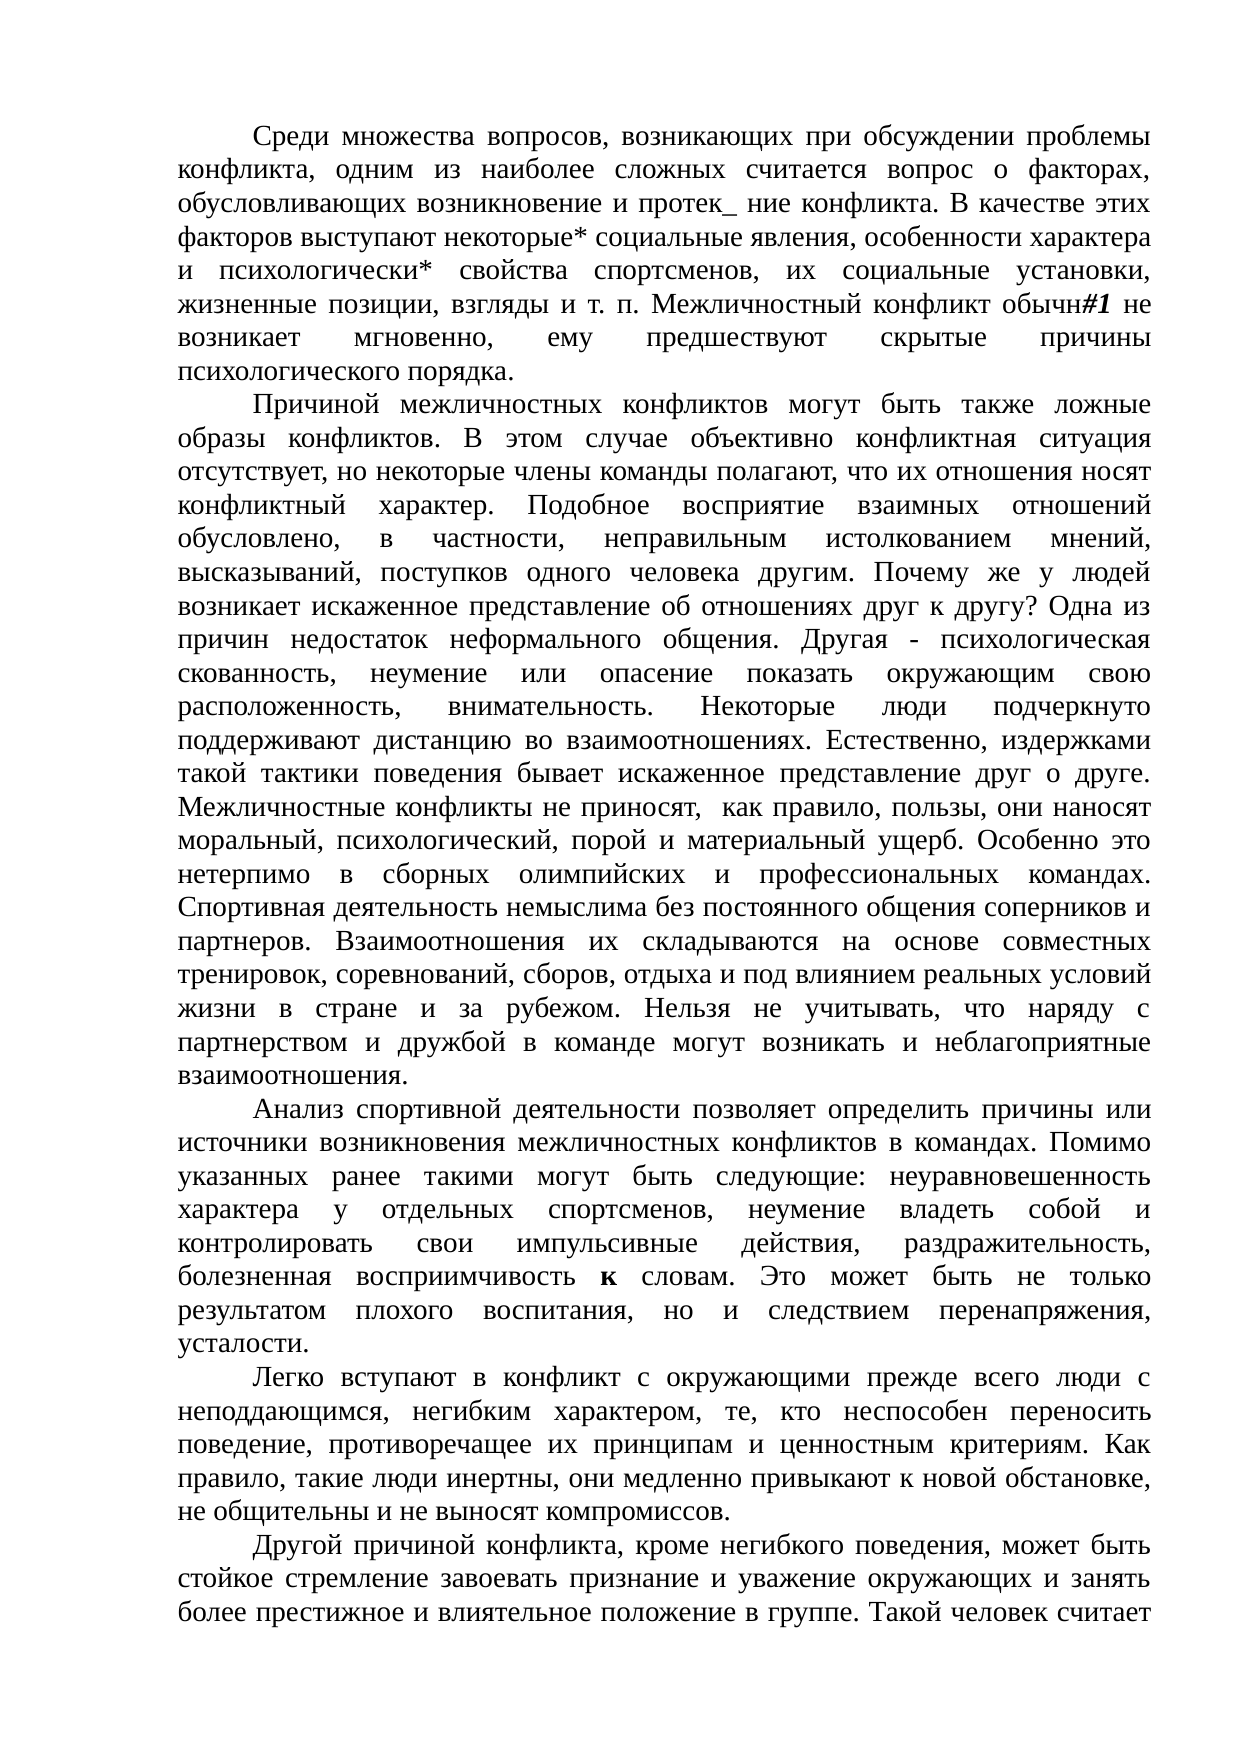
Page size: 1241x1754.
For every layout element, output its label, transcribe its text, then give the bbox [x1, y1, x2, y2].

text Причиной межличностных конфликтов могут быть также ложные образы конфликтов. В этом случае объективно конфликтная ситуация отсутствует, но некоторые члены команды полагают, что их отношения носят конфликтный характер. Подобное восприятие взаимных отношений обусловлено, в частности, неправильным истолкованием мнений, высказываний, поступков одного человека другим. Почему же у людей возникает искаженное представление об отношениях друг к другу? Одна из причин недостаток неформального общения. Другая - психологическая скованность, неумение или опасение показать окружающим свою расположенность, внимательность. Некоторые люди подчеркнуто поддерживают дистанцию во взаимоотношениях. Естественно, издержками такой тактики поведения бывает искаженное представление друг о друге. Межличностные конфликты не приносят, как правило, пользы, они наносят моральный, психологический, порой и материальный ущерб. Особенно это нетерпимо в сборных олимпийских и профессиональных командах. Спортивная деятельность немыслима без постоянного общения соперников и партнеров. Взаимоотношения их складываются на основе совместных тренировок, соревнований, сборов, отдыха и под влиянием реальных условий жизни в стране и за рубежом. Нельзя не учитывать, что наряду с партнерством и дружбой в команде могут возникать и неблагоприятные взаимоотношения. [177, 386, 1152, 1091]
text Среди множества вопросов, возникающих при обсуждении проблемы конфликта, одним из наиболее сложных считается вопрос о факторах, обусловливающих возникновение и протек_ ние конфликта. В качестве этих факторов выступают некоторые* социальные явления, особенности характера и психологически* свойства спортсменов, их социальные установки, жизненные позиции, взгляды и т. п. Межличностный конфликт обычн#1 не возникает мгновенно, ему предшествуют скрытые причины психологического порядка. [177, 118, 1152, 386]
text Легко вступают в конфликт с окружающими прежде всего люди с неподдающимся, негибким характером, те, кто неспособен переносить поведение, противоречащее их принципам и ценностным критериям. Как правило, такие люди инертны, они медленно привыкают к новой обстановке, не общительны и не выносят компромиссов. [177, 1359, 1152, 1527]
text Анализ спортивной деятельности позволяет определить причины или источники возникновения межличностных конфликтов в командах. Помимо указанных ранее такими могут быть следующие: неуравновешенность характера у отдельных спортсменов, неумение владеть собой и контролировать свои импульсивные действия, раздражительность, болезненная восприимчивость к словам. Это может быть не только результатом плохого воспитания, но и следствием перенапряжения, усталости. [177, 1091, 1152, 1359]
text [177, 1527, 1152, 1627]
